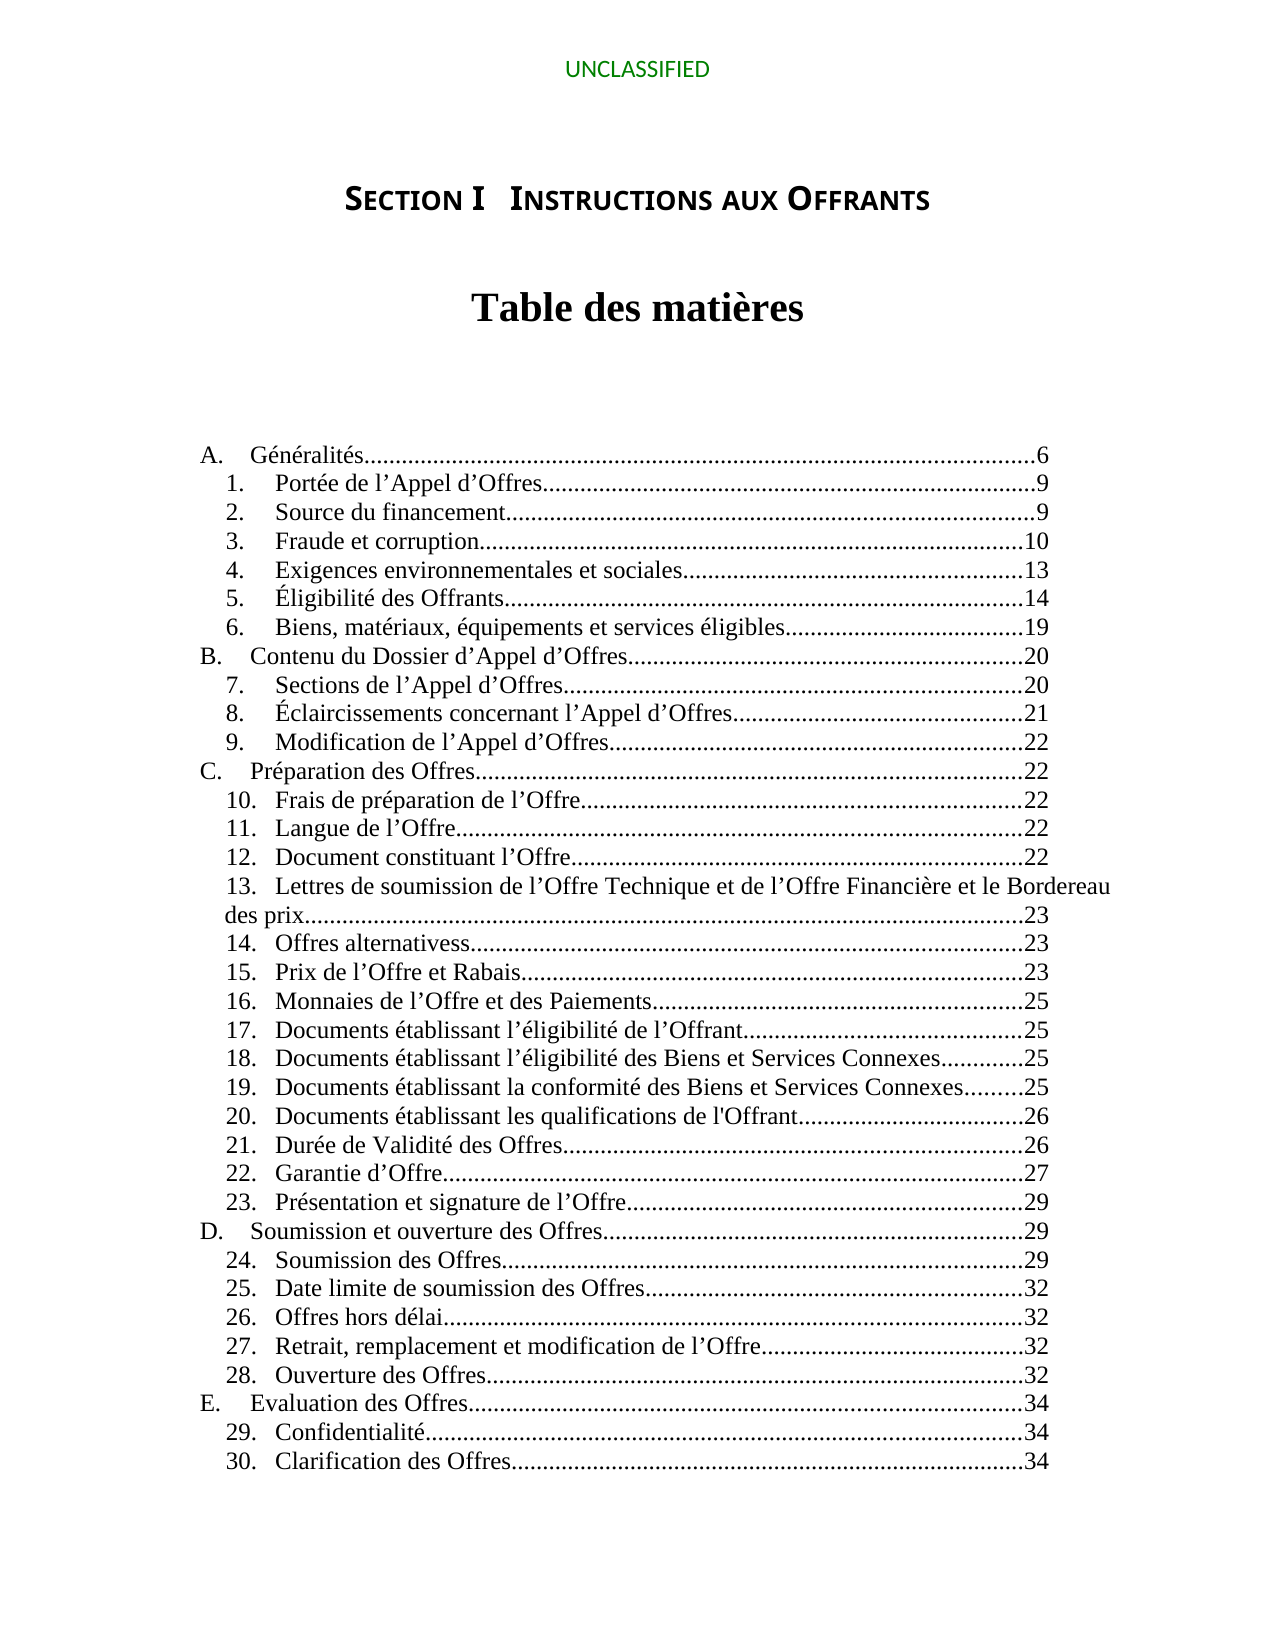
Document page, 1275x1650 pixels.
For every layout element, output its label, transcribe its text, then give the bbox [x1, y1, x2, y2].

text 23. Présentation et signature de l’Offre 29 [224, 1187, 1124, 1216]
text 18. Documents établissant l’éligibilité des Biens et Services Connexes 25 [224, 1043, 1124, 1072]
text 3. Fraude et corruption 10 [224, 526, 1124, 555]
text 14. Offres alternativess 23 [224, 928, 1124, 957]
text 9. Modification de l’Appel d’Offres 22 [224, 727, 1124, 756]
text 29. Confidentialité 34 [224, 1417, 1124, 1446]
text 2. Source du financement 9 [224, 497, 1124, 526]
text 21. Durée de Validité des Offres 26 [224, 1130, 1124, 1158]
text B. Contenu du Dossier d’Appel d’Offres 20 [199, 641, 1124, 670]
text 24. Soumission des Offres 29 [224, 1245, 1124, 1273]
subtitle Table des matières [150, 283, 1124, 331]
text 12. Document constituant l’Offre 22 [224, 842, 1124, 871]
text D. Soumission et ouverture des Offres 29 [199, 1216, 1124, 1245]
text 10. Frais de préparation de l’Offre 22 [224, 785, 1124, 813]
text 4. Exigences environnementales et sociales 13 [224, 555, 1124, 583]
text 25. Date limite de soumission des Offres 32 [224, 1273, 1124, 1302]
text 6. Biens, matériaux, équipements et services éligibles 19 [224, 612, 1124, 641]
text E. Evaluation des Offres 34 [199, 1388, 1124, 1417]
subtitle Section I Instructions aux Offrants [150, 175, 1124, 220]
text A. Généralités 6 [199, 440, 1124, 468]
text 22. Garantie d’Offre 27 [224, 1158, 1124, 1187]
text C. Préparation des Offres 22 [199, 756, 1124, 785]
text 17. Documents établissant l’éligibilité de l’Offrant 25 [224, 1015, 1124, 1043]
text 11. Langue de l’Offre 22 [224, 813, 1124, 842]
text 5. Éligibilité des Offrants 14 [224, 583, 1124, 612]
text 8. Éclaircissements concernant l’Appel d’Offres 21 [224, 698, 1124, 727]
text 15. Prix de l’Offre et Rabais 23 [224, 957, 1124, 986]
text 16. Monnaies de l’Offre et des Paiements 25 [224, 986, 1124, 1015]
text 27. Retrait, remplacement et modification de l’Offre 32 [224, 1331, 1124, 1360]
text 30. Clarification des Offres 34 [224, 1446, 1124, 1475]
text 28. Ouverture des Offres 32 [224, 1360, 1124, 1388]
text 20. Documents établissant les qualifications de l'Offrant 26 [224, 1101, 1124, 1130]
text 26. Offres hors délai 32 [224, 1302, 1124, 1331]
text 1. Portée de l’Appel d’Offres 9 [224, 468, 1124, 497]
text 7. Sections de l’Appel d’Offres 20 [224, 670, 1124, 698]
text 19. Documents établissant la conformité des Biens et Services Connexes 25 [224, 1072, 1124, 1101]
text 13. Lettres de soumission de l’Offre Technique et de l’Offre Financière et le Bordereau des prix 23 [224, 871, 1124, 928]
